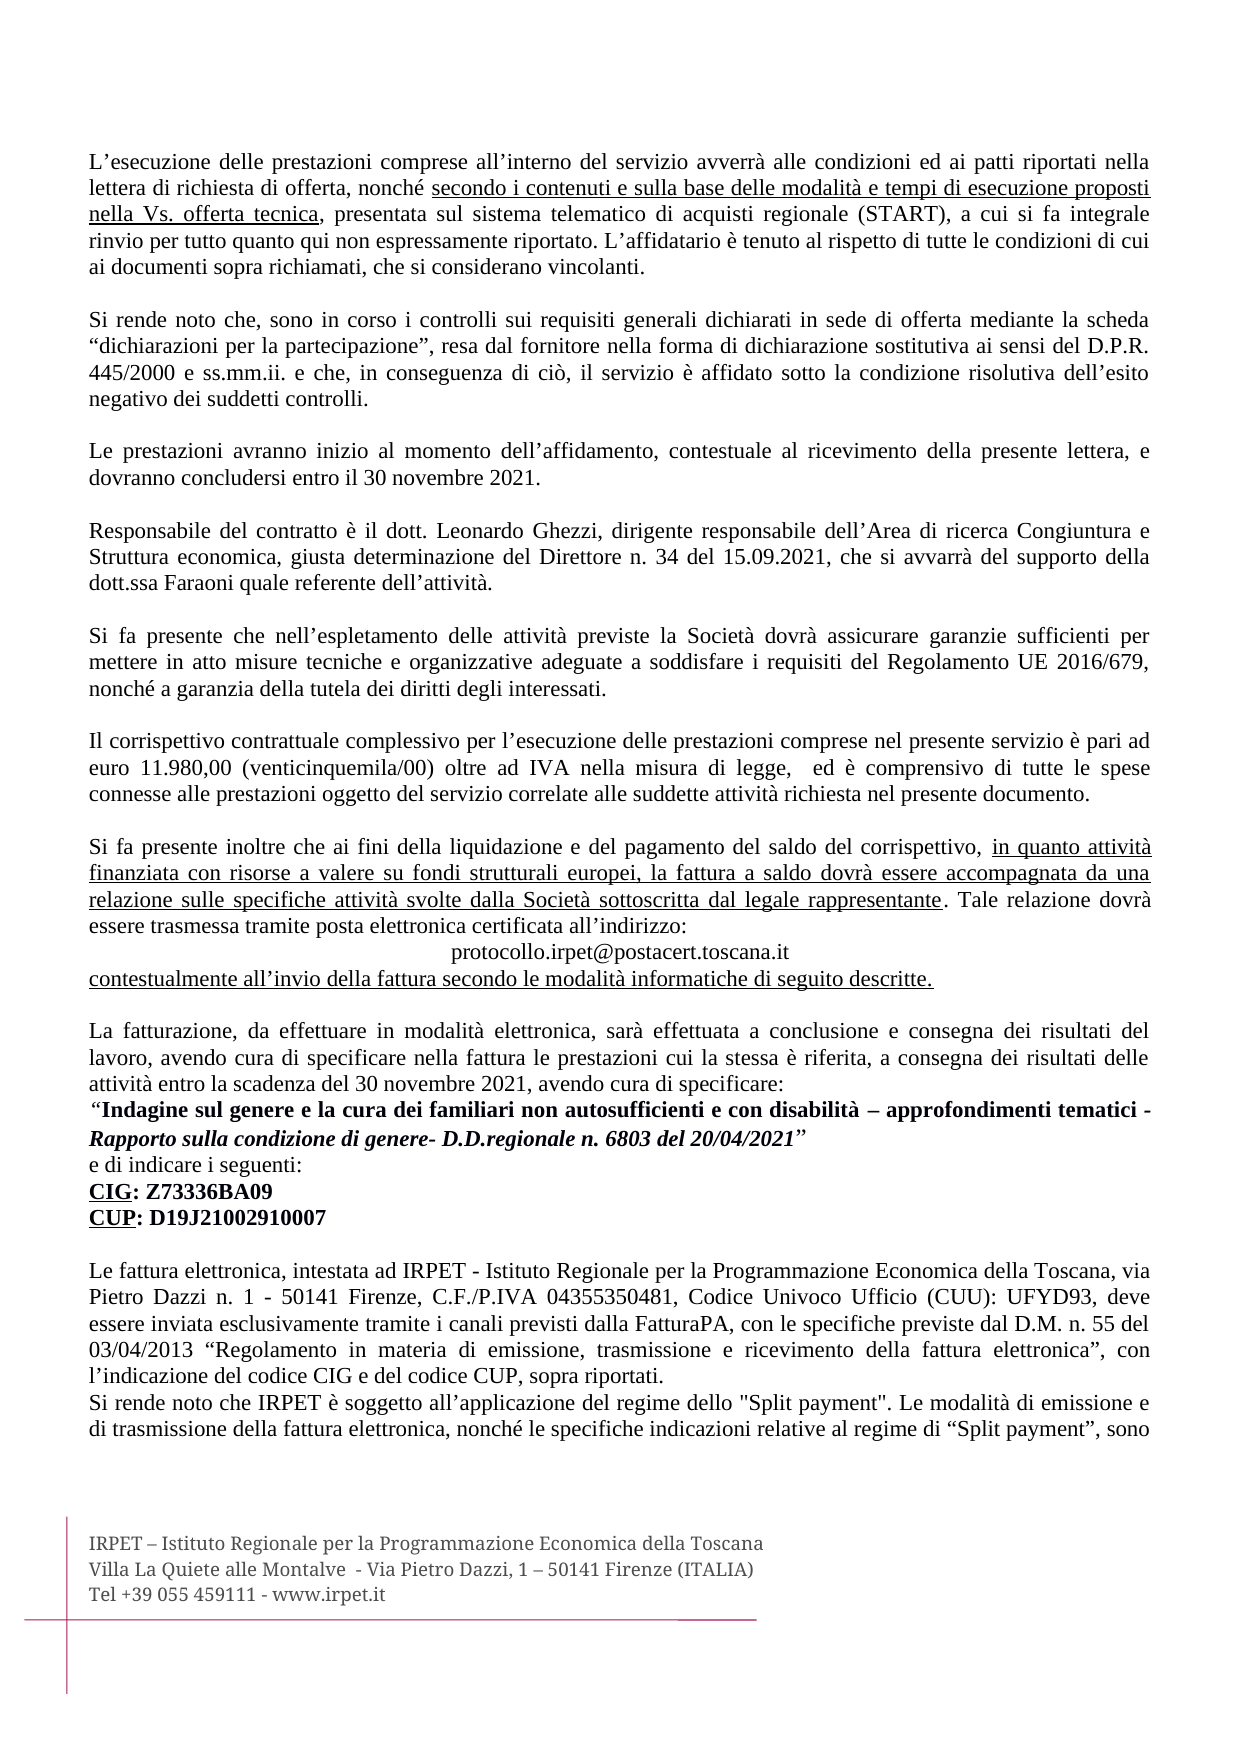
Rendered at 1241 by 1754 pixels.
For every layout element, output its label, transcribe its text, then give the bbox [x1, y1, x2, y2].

text protocollo.irpet@postacert.toscana.it [89, 938, 1152, 965]
text Responsabile del contratto è il dott. Leonardo Ghezzi, dirigente responsabile dell’Area di ricerca Congiuntura e Struttura economica, giusta determinazione del Direttore n. 34 del 15.09.2021, che si avvarrà del supporto della dott.ssa Faraoni quale referente dell’attività. [89, 517, 1152, 596]
text “Indagine sul genere e la cura dei familiari non autosufficienti e con disabilità – approfondimenti tematici - Rapporto sulla condizione di genere- D.D.regionale n. 6803 del 20/04/2021” [89, 1096, 1152, 1152]
text CIG: Z73336BA09 [89, 1178, 1152, 1204]
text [89, 1389, 1152, 1441]
text Le fattura elettronica, intestata ad IRPET - Istituto Regionale per la Programmazione Economica della Toscana, via Pietro Dazzi n. 1 - 50141 Firenze, C.F./P.IVA 04355350481, Codice Univoco Ufficio (CUU): UFYD93, deve essere inviata esclusivamente tramite i canali previsti dalla FatturaPA, con le specifiche previste dal D.M. n. 55 del 03/04/2013 “Regolamento in materia di emissione, trasmissione e ricevimento della fattura elettronica”, con l’indicazione del codice CIG e del codice CUP, sopra riportati. [89, 1257, 1152, 1389]
text Il corrispettivo contrattuale complessivo per l’esecuzione delle prestazioni comprese nel presente servizio è pari ad euro 11.980,00 (venticinquemila/00) oltre ad IVA nella misura di legge, ed è comprensivo di tutte le spese connesse alle prestazioni oggetto del servizio correlate alle suddette attività richiesta nel presente documento. [89, 727, 1152, 807]
text e di indicare i seguenti: [89, 1152, 1152, 1178]
text CUP: D19J21002910007 [89, 1204, 1152, 1231]
text Si fa presente inoltre che ai fini della liquidazione e del pagamento del saldo del corrispettivo, in quanto attività finanziata con risorse a valere su fondi strutturali europei, la fattura a saldo dovrà essere accompagnata da una relazione sulle specifiche attività svolte dalla Società sottoscritta dal legale rappresentante. Tale relazione dovrà essere trasmessa tramite posta elettronica certificata all’indirizzo: [89, 833, 1152, 938]
text L’esecuzione delle prestazioni comprese all’interno del servizio avverrà alle condizioni ed ai patti riportati nella lettera di richiesta di offerta, nonché secondo i contenuti e sulla base delle modalità e tempi di esecuzione proposti nella Vs. offerta tecnica, presentata sul sistema telematico di acquisti regionale (START), a cui si fa integrale rinvio per tutto quanto qui non espressamente riportato. L’affidatario è tenuto al rispetto di tutte le condizioni di cui ai documenti sopra richiamati, che si considerano vincolanti. [89, 148, 1152, 279]
text Le prestazioni avranno inizio al momento dell’affidamento, contestuale al ricevimento della presente lettera, e dovranno concludersi entro il 30 novembre 2021. [89, 438, 1152, 490]
text Si rende noto che, sono in corso i controlli sui requisiti generali dichiarati in sede di offerta mediante la scheda “dichiarazioni per la partecipazione”, resa dal fornitore nella forma di dichiarazione sostitutiva ai sensi del D.P.R. 445/2000 e ss.mm.ii. e che, in conseguenza di ciò, il servizio è affidato sotto la condizione risolutiva dell’esito negativo dei suddetti controlli. [89, 306, 1152, 411]
text La fatturazione, da effettuare in modalità elettronica, sarà effettuata a conclusione e consegna dei risultati del lavoro, avendo cura di specificare nella fattura le prestazioni cui la stessa è riferita, a consegna dei risultati delle attività entro la scadenza del 30 novembre 2021, avendo cura di specificare: [89, 1017, 1152, 1096]
text contestualmente all’invio della fattura secondo le modalità informatiche di seguito descritte. [89, 965, 1152, 991]
text Si fa presente che nell’espletamento delle attività previste la Società dovrà assicurare garanzie sufficienti per mettere in atto misure tecniche e organizzative adeguate a soddisfare i requisiti del Regolamento UE 2016/679, nonché a garanzia della tutela dei diritti degli interessati. [89, 622, 1152, 701]
